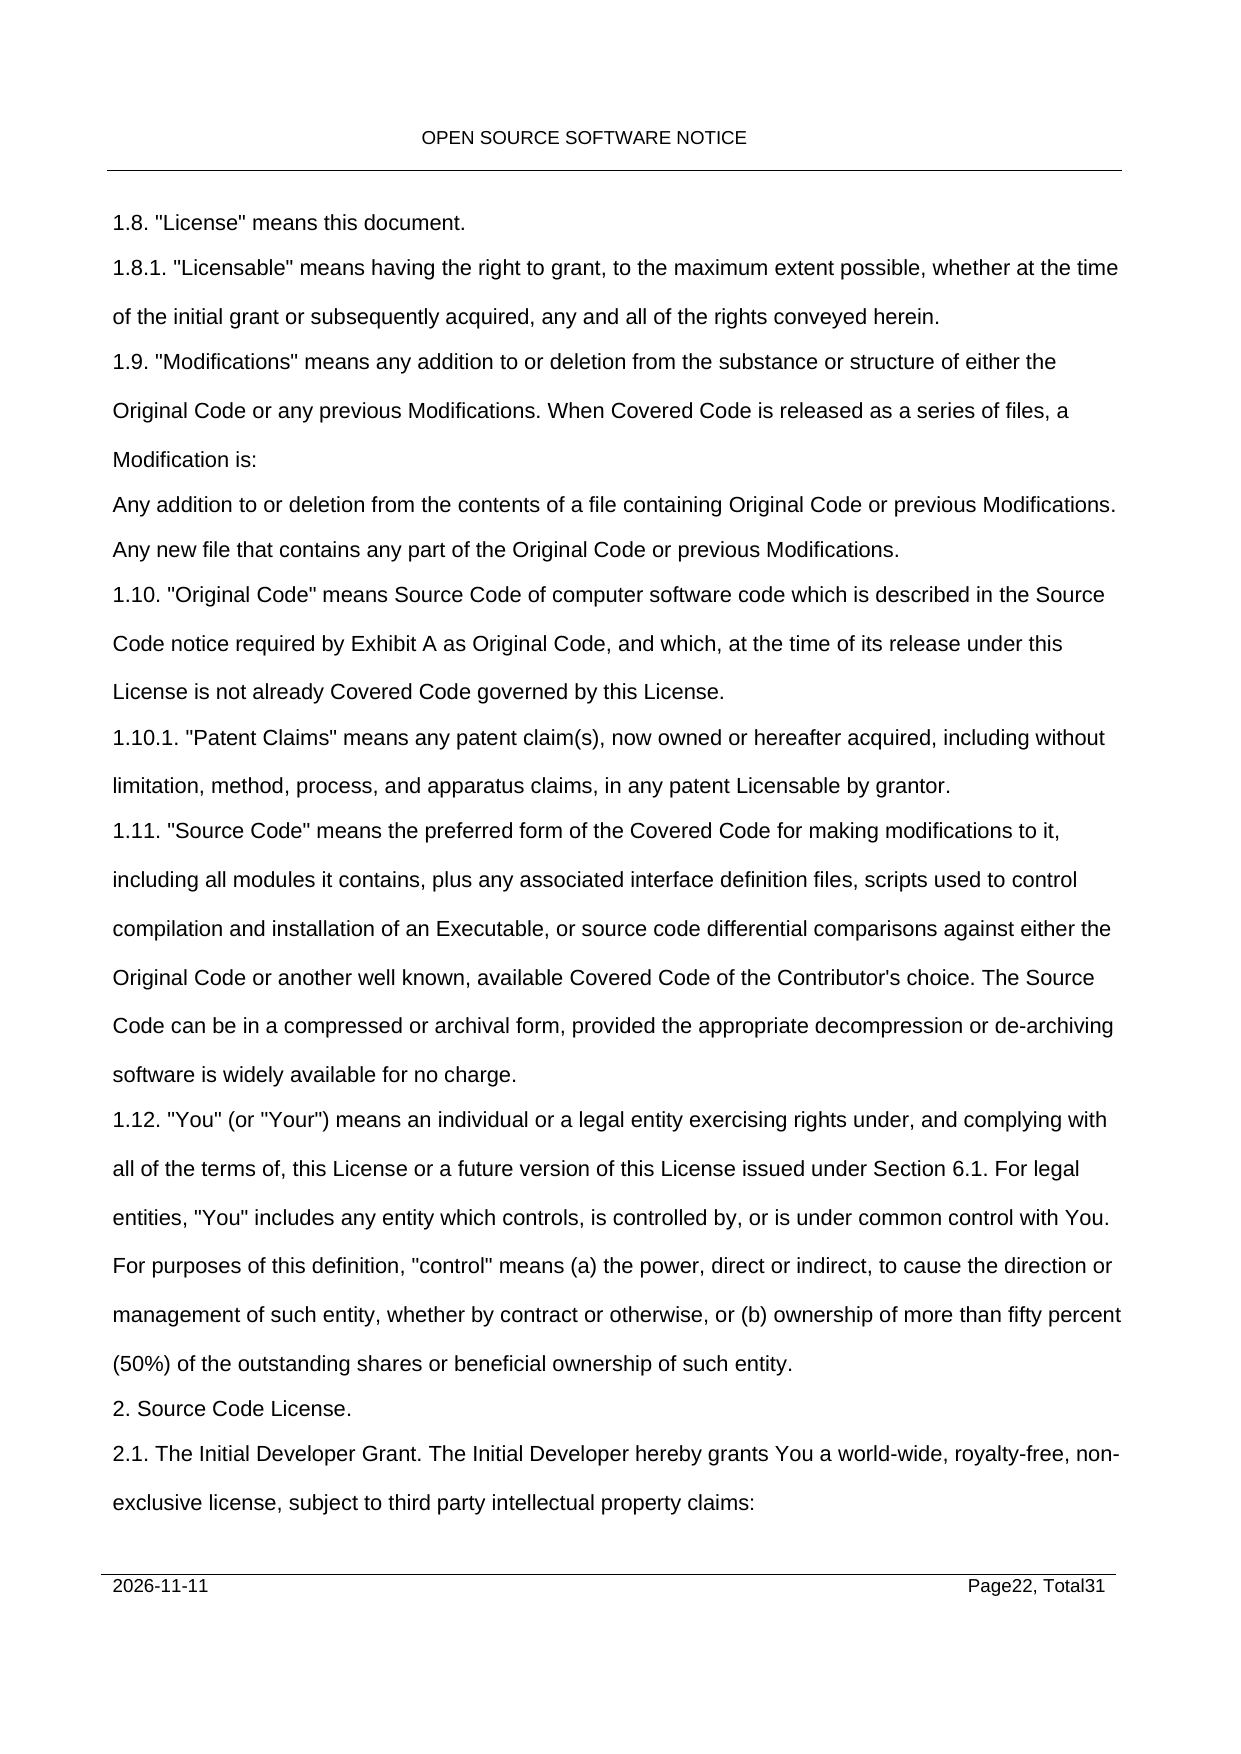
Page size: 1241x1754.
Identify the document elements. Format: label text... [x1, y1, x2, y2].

text 1.10. "Original Code" means Source Code of computer software code which is described in the Source Code notice required by Exhibit A as Original Code, and which, at the time of its release under this License is not already Covered Code governed by this License. [112, 578, 1128, 708]
text 1.8.1. "Licensable" means having the right to grant, to the maximum extent possible, whether at the time of the initial grant or subsequently acquired, any and all of the rights conveyed herein. [112, 251, 1128, 333]
text 1.10.1. "Patent Claims" means any patent claim(s), now owned or hereafter acquired, including without limitation, method, process, and apparatus claims, in any patent Licensable by grantor. [112, 721, 1128, 802]
text 2. Source Code License. [112, 1392, 1128, 1425]
text 1.11. "Source Code" means the preferred form of the Covered Code for making modifications to it, including all modules it contains, plus any associated interface definition files, scripts used to control compilation and installation of an Executable, or source code differential comparisons against either the Original Code or another well known, available Covered Code of the Contributor's choice. The Source Code can be in a compressed or archival form, provided the appropriate decompression or de-archiving software is widely available for no charge. [112, 814, 1128, 1091]
text Any addition to or deletion from the contents of a file containing Original Code or previous Modifications. [112, 488, 1128, 520]
text 1.9. "Modifications" means any addition to or deletion from the substance or structure of either the Original Code or any previous Modifications. When Covered Code is released as a series of files, a Modification is: [112, 345, 1128, 475]
text 1.8. "License" means this document. [112, 206, 1128, 239]
text 1.12. "You" (or "Your") means an individual or a legal entity exercising rights under, and complying with all of the terms of, this License or a future version of this License issued under Section 6.1. For legal entities, "You" includes any entity which controls, is controlled by, or is under common control with You. For purposes of this definition, "control" means (a) the power, direct or indirect, to cause the direction or management of such entity, whether by contract or otherwise, or (b) ownership of more than fifty percent (50%) of the outstanding shares or beneficial ownership of such entity. [112, 1103, 1128, 1380]
text 2.1. The Initial Developer Grant. The Initial Developer hereby grants You a world-wide, royalty-free, non-exclusive license, subject to third party intellectual property claims: [112, 1437, 1128, 1519]
text Any new file that contains any part of the Original Code or previous Modifications. [112, 533, 1128, 566]
